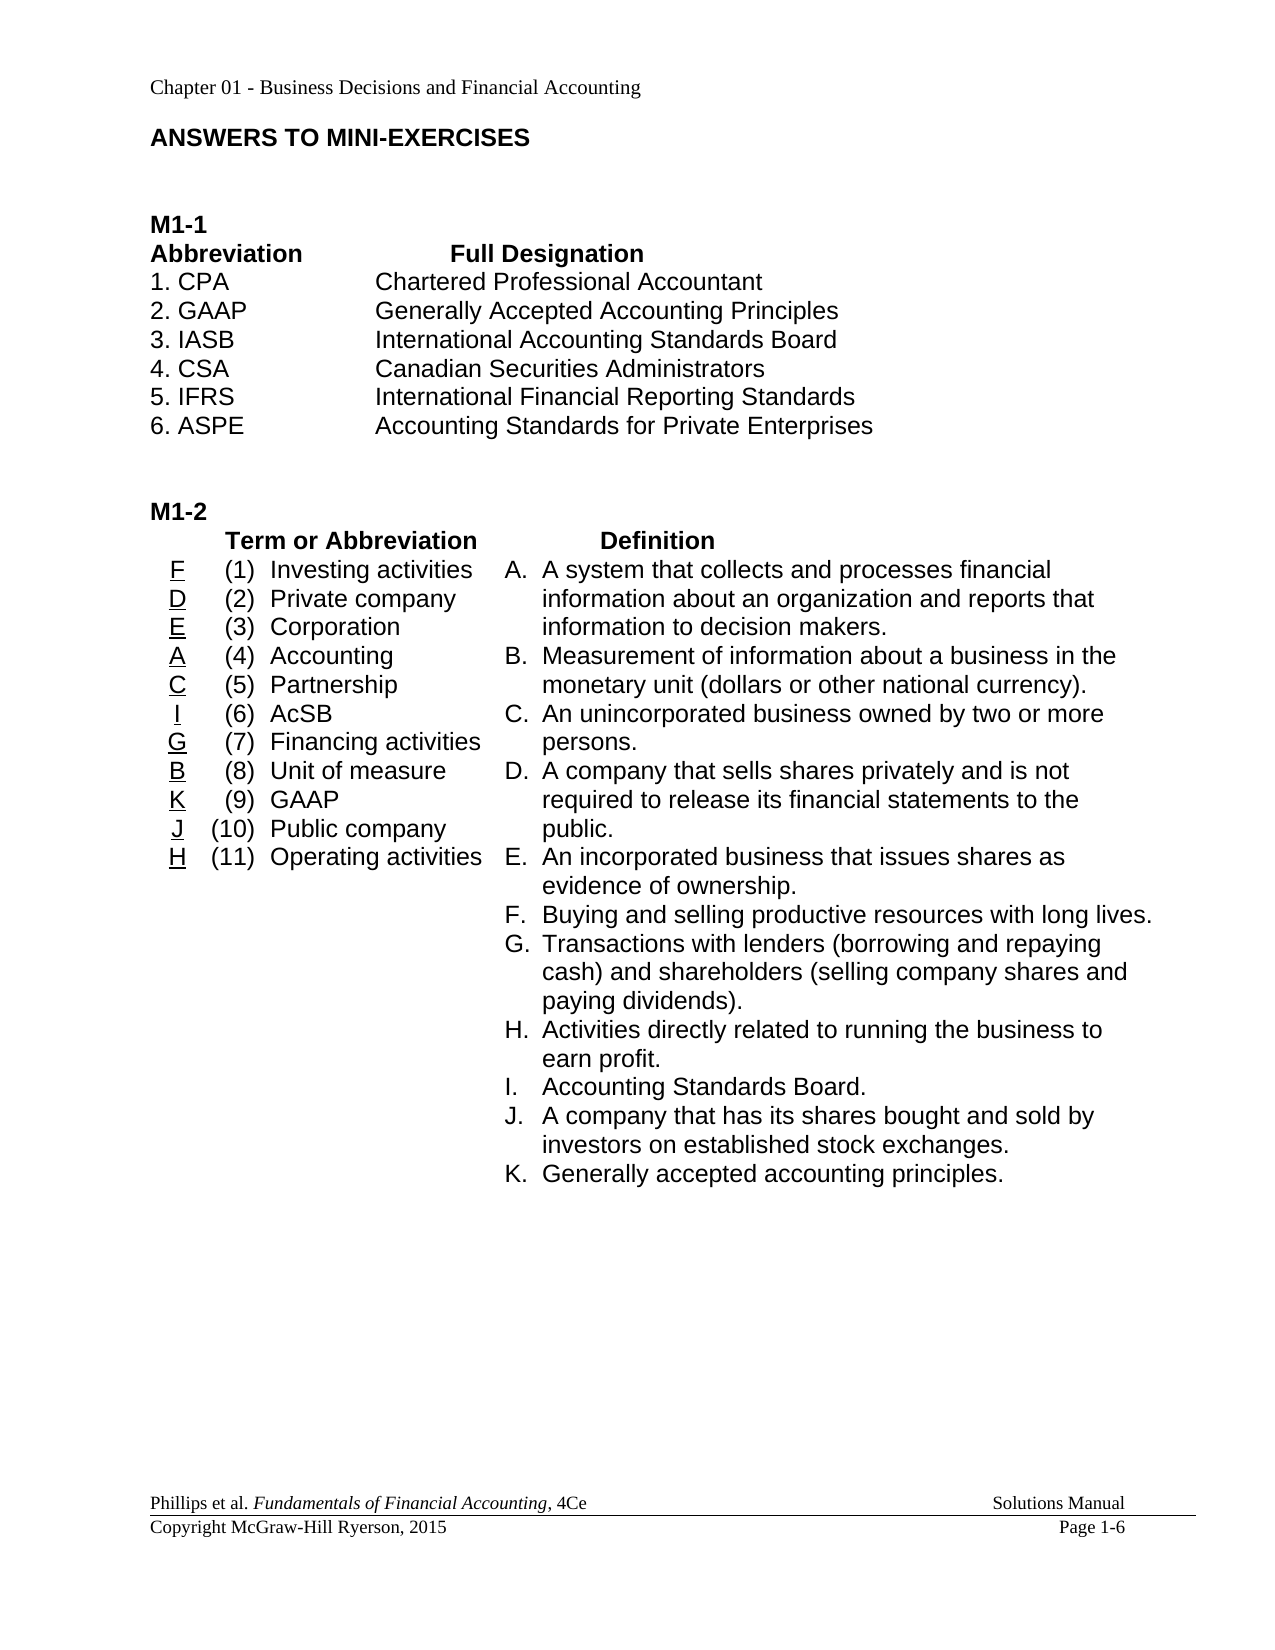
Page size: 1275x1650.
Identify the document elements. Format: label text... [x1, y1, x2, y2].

table_header Investing activities Private company Corporation Accounting Partnership AcSB Financing activities Unit of measure GAAP Public company Operating activities [263, 555, 497, 1211]
text Term or Abbreviation Definition [150, 526, 1196, 555]
text 6. ASPE Accounting Standards for Private Enterprises [150, 411, 1196, 440]
text 1. CPA Chartered Professional Accountant [150, 267, 1196, 296]
text Abbreviation Full Designation [150, 238, 1196, 267]
text 2. GAAP Generally Accepted Accounting Principles [150, 296, 1196, 325]
text 3. IASB International Accounting Standards Board [150, 325, 1196, 353]
text M1-1 [150, 210, 1196, 238]
text 4. CSA Canadian Securities Administrators [150, 353, 1196, 382]
table_header (1) (2) (3) (4) (5) (6) (7) (8) (9) (10) (11) [201, 555, 262, 1211]
text 5. IFRS International Financial Reporting Standards [150, 382, 1196, 411]
text ANSWERS TO MINI-EXERCISES [150, 123, 1196, 152]
text M1-2 [150, 497, 1196, 526]
table_header A system that collects and processes financial information about an organization and reports that information to decision makers. Measurement of information about a business in the monetary unit (dollars or other national currency). An unincorporated business owned by two or more persons. A company that sells shares privately and is not required to release its financial statements to the public. An incorporated business that issues shares as evidence of ownership. Buying and selling productive resources with long lives. Transactions with lenders (borrowing and repaying cash) and shareholders (selling company shares and paying dividends). Activities directly related to running the business to earn profit. Accounting Standards Board. A company that has its shares bought and sold by investors on established stock exchanges. Generally accepted accounting principles. [497, 555, 1166, 1211]
table_header F D E A C I G B K J H [154, 555, 201, 1211]
